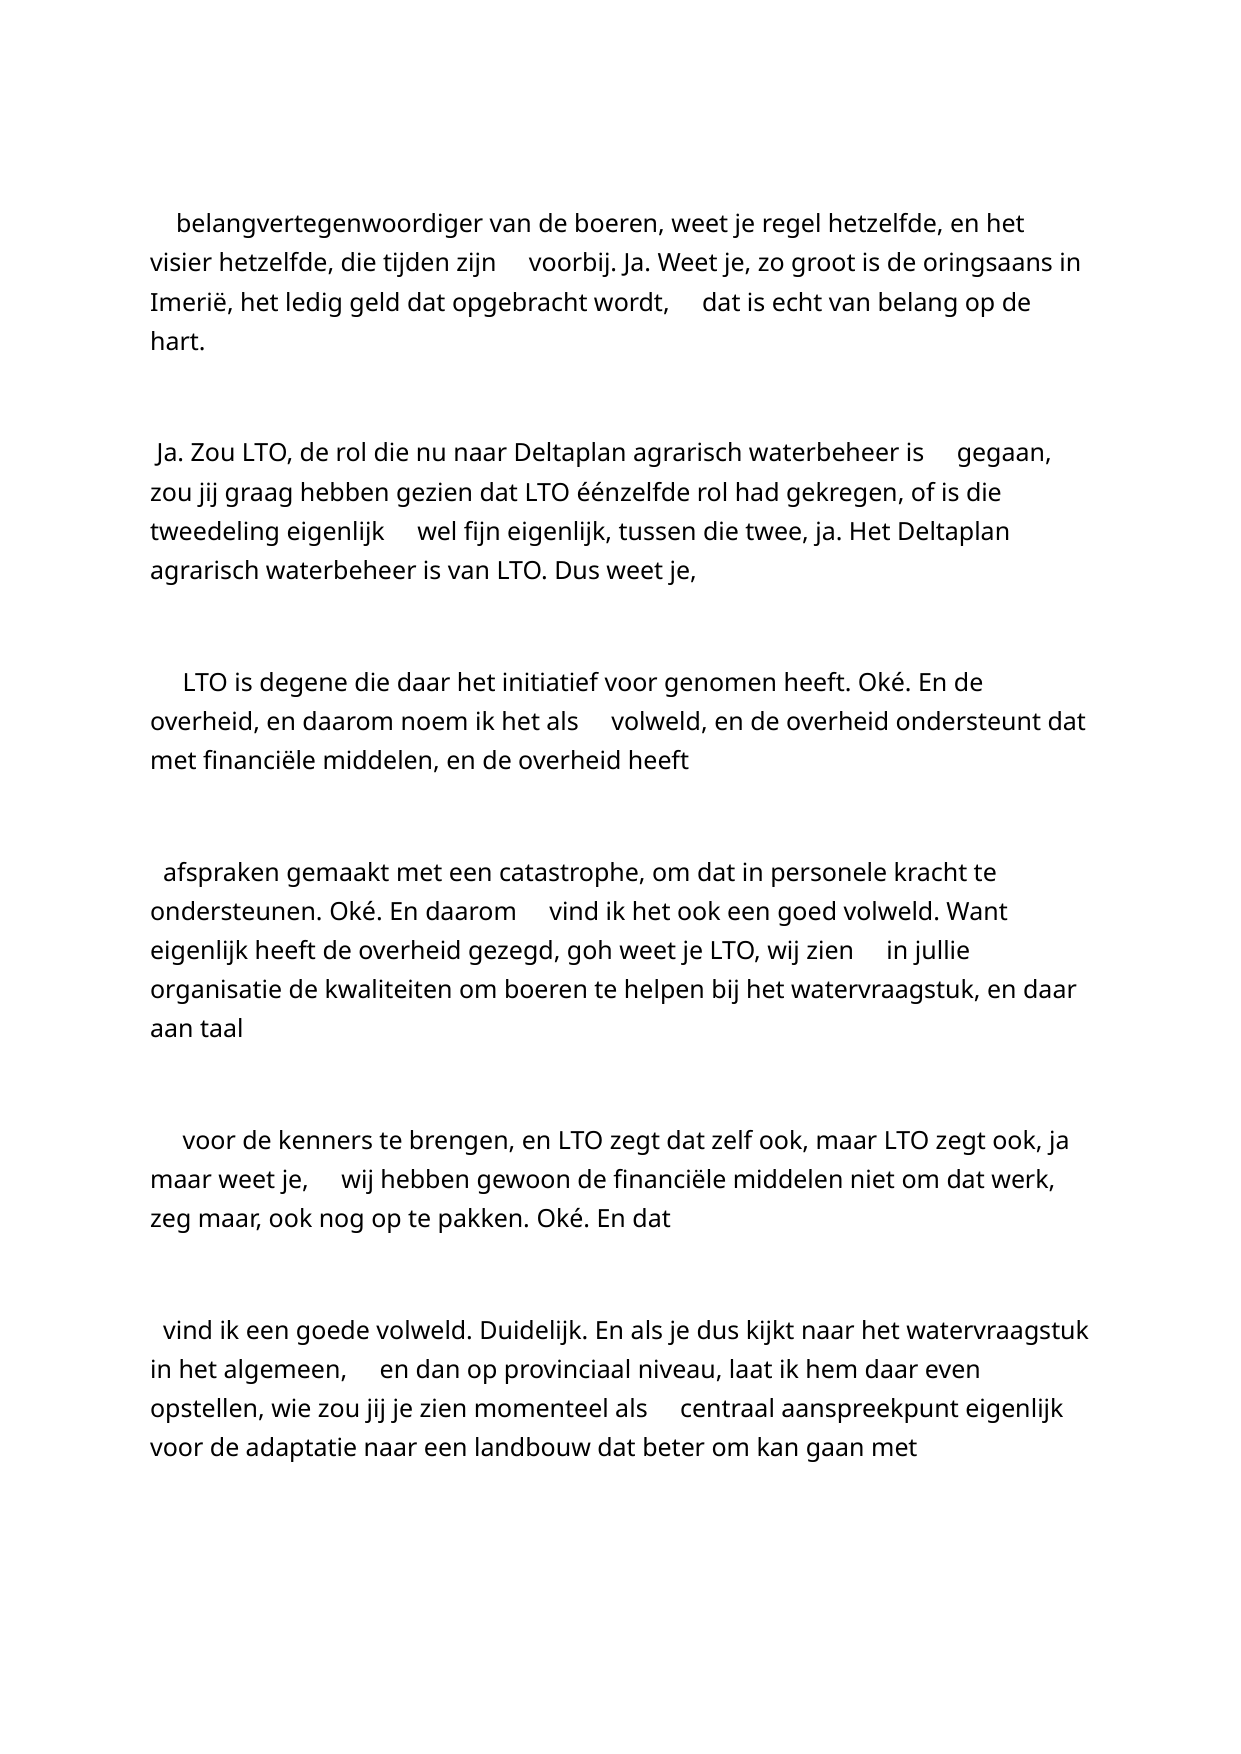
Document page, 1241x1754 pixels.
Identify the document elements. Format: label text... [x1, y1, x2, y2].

text belangvertegenwoordiger van de boeren, weet je regel hetzelfde, en het visier hetzelfde, die tijden zijn voorbij. Ja. Weet je, zo groot is de oringsaans in Imerië, het ledig geld dat opgebracht wordt, dat is echt van belang op de hart. [150, 206, 1090, 357]
text afspraken gemaakt met een catastrophe, om dat in personele kracht te ondersteunen. Oké. En daarom vind ik het ook een goed volweld. Want eigenlijk heeft de overheid gezegd, goh weet je LTO, wij zien in jullie organisatie de kwaliteiten om boeren te helpen bij het watervraagstuk, en daar aan taal [150, 854, 1090, 1045]
text LTO is degene die daar het initiatief voor genomen heeft. Oké. En de overheid, en daarom noem ik het als volweld, en de overheid ondersteunt dat met financiële middelen, en de overheid heeft [150, 664, 1090, 777]
text vind ik een goede volweld. Duidelijk. En als je dus kijkt naar het watervraagstuk in het algemeen, en dan op provinciaal niveau, laat ik hem daar even opstellen, wie zou jij je zien momenteel als centraal aanspreekpunt eigenlijk voor de adaptatie naar een landbouw dat beter om kan gaan met [150, 1312, 1090, 1464]
text voor de kenners te brengen, en LTO zegt dat zelf ook, maar LTO zegt ook, ja maar weet je, wij hebben gewoon de financiële middelen niet om dat werk, zeg maar, ook nog op te pakken. Oké. En dat [150, 1122, 1090, 1235]
text Ja. Zou LTO, de rol die nu naar Deltaplan agrarisch waterbeheer is gegaan, zou jij graag hebben gezien dat LTO éénzelfde rol had gekregen, of is die tweedeling eigenlijk wel fijn eigenlijk, tussen die twee, ja. Het Deltaplan agrarisch waterbeheer is van LTO. Dus weet je, [150, 435, 1090, 587]
